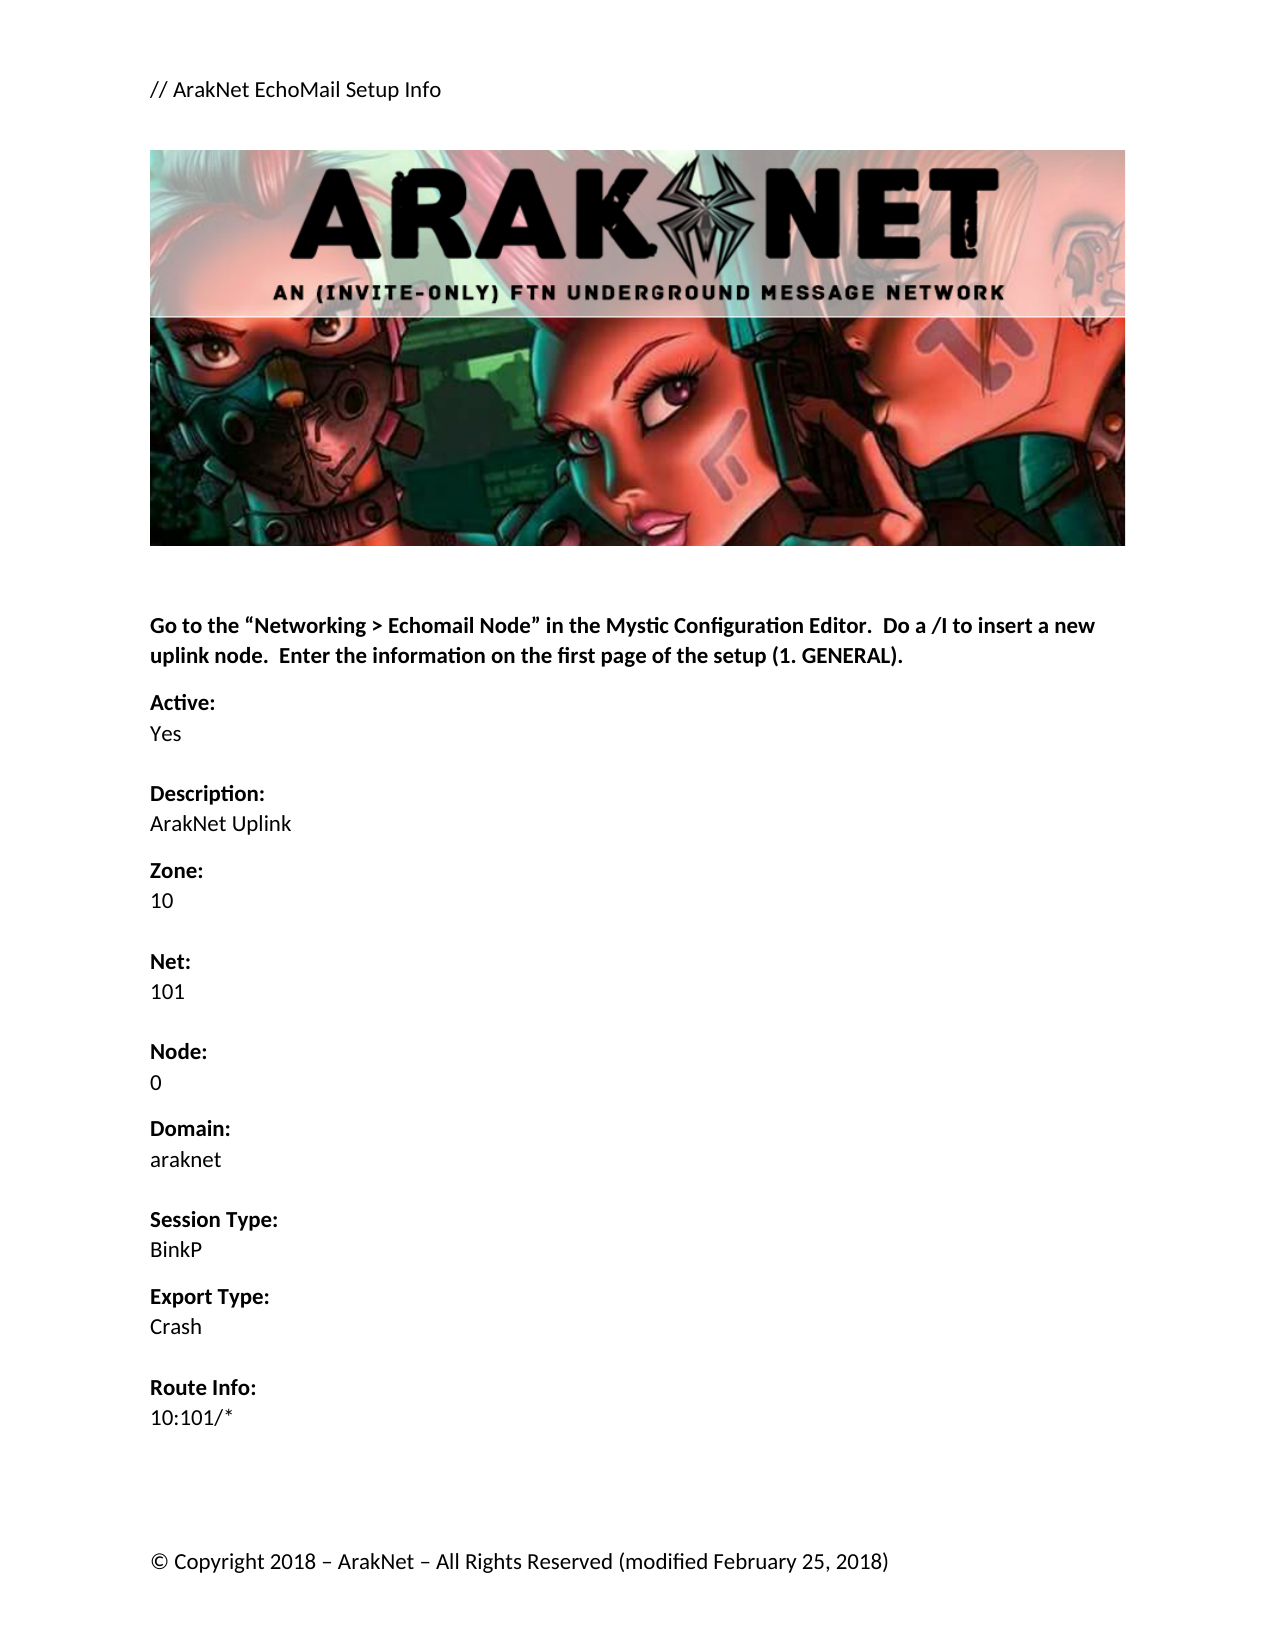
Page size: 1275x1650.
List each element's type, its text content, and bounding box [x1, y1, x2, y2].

text Active: Yes Description: ArakNet Uplink [150, 688, 1125, 837]
text Export Type: Crash Route Info: 10:101/* [150, 1282, 1125, 1461]
text Go to the “Networking > Echomail Node” in the Mystic Configuration Editor. Do a /I to insert a new uplink node. Enter the information on the first page of the setup (1. GENERAL). [150, 611, 1125, 670]
text Zone: 10 Net: 101 Node: 0 [150, 856, 1125, 1096]
picture [150, 150, 1125, 546]
text Domain: araknet Session Type: BinkP [150, 1114, 1125, 1263]
